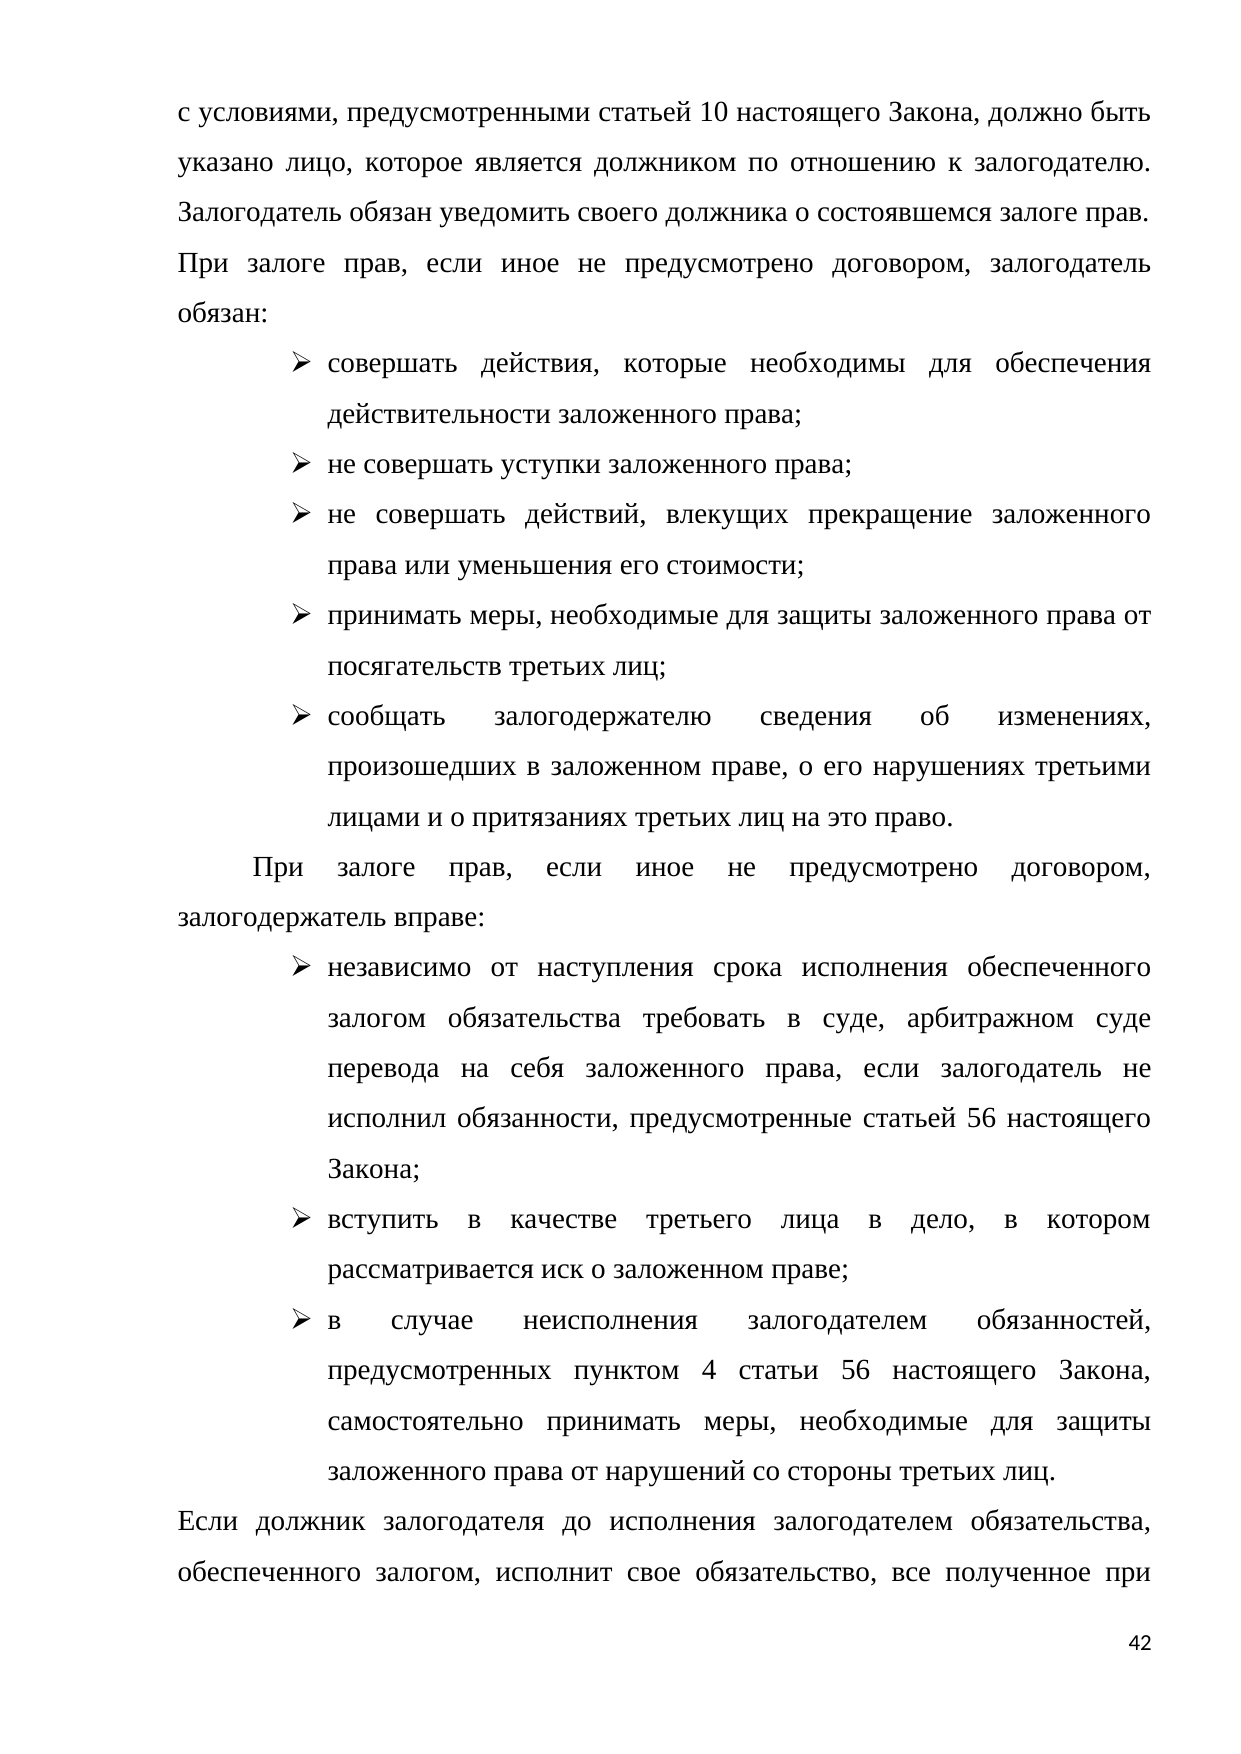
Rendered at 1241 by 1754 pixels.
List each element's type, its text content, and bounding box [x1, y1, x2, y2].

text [177, 1503, 1152, 1587]
list не совершать уступки заложенного права; [290, 446, 1152, 480]
list независимо от наступления срока исполнения обеспеченного залогом обязательства требовать в суде, арбитражном суде перевода на себя заложенного права, если залогодатель не исполнил обязанности, предусмотренные статьей 56 настоящего Закона; [290, 949, 1152, 1184]
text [177, 94, 1152, 228]
list в случае неисполнения залогодателем обязанностей, предусмотренных пунктом 4 статьи 56 настоящего Закона, самостоятельно принимать меры, необходимые для защиты заложенного права от нарушений со стороны третьих лиц. [290, 1302, 1152, 1487]
list принимать меры, необходимые для защиты заложенного права от посягательств третьих лиц; [290, 597, 1152, 681]
list не совершать действий, влекущих прекращение заложенного права или уменьшения его стоимости; [290, 496, 1152, 580]
text При залоге прав, если иное не предусмотрено договором, залогодержатель вправе: [177, 849, 1152, 933]
list сообщать залогодержателю сведения об изменениях, произошедших в заложенном праве, о его нарушениях третьими лицами и о притязаниях третьих лиц на это право. [290, 698, 1152, 832]
list вступить в качестве третьего лица в дело, в котором рассматривается иск о заложенном праве; [290, 1201, 1152, 1285]
list совершать действия, которые необходимы для обеспечения действительности заложенного права; [290, 345, 1152, 429]
text При залоге прав, если иное не предусмотрено договором, залогодатель обязан: [177, 245, 1152, 328]
